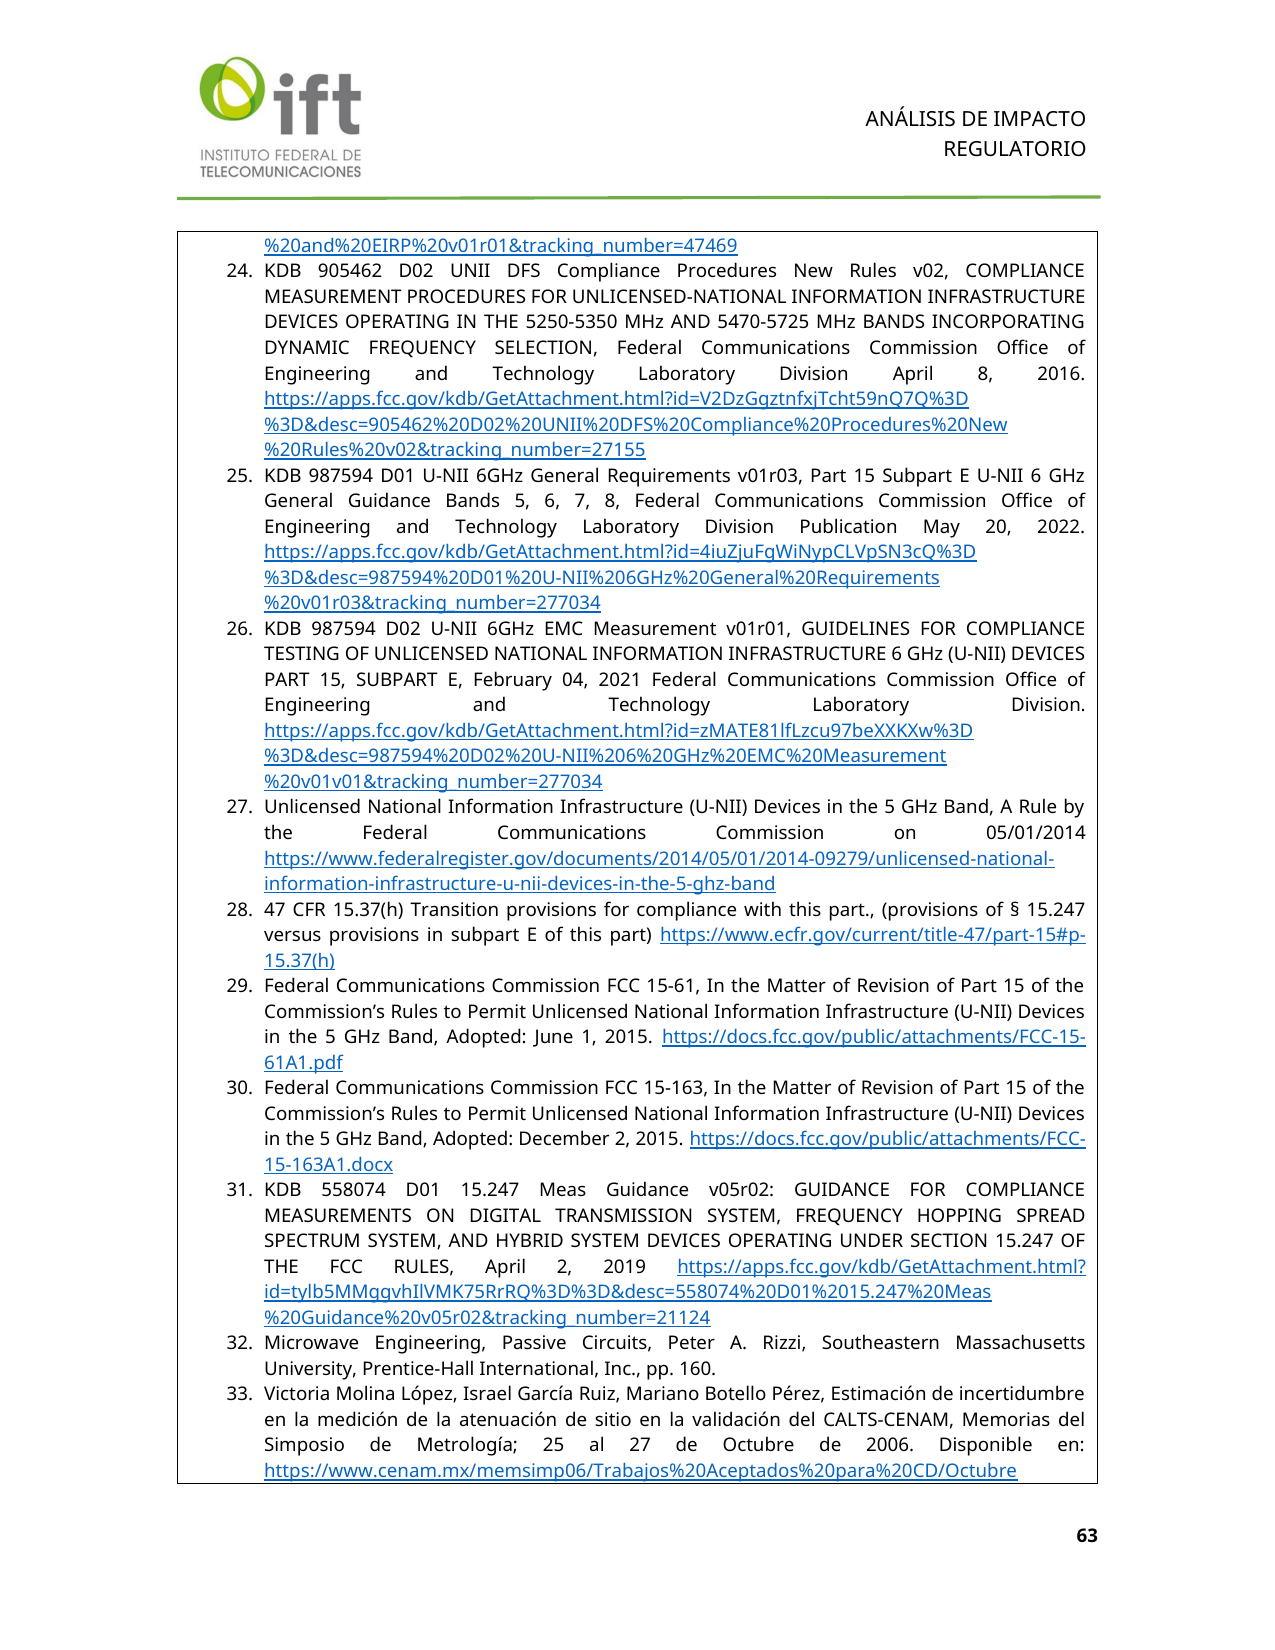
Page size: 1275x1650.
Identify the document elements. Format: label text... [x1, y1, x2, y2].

picture [177, 52, 390, 196]
